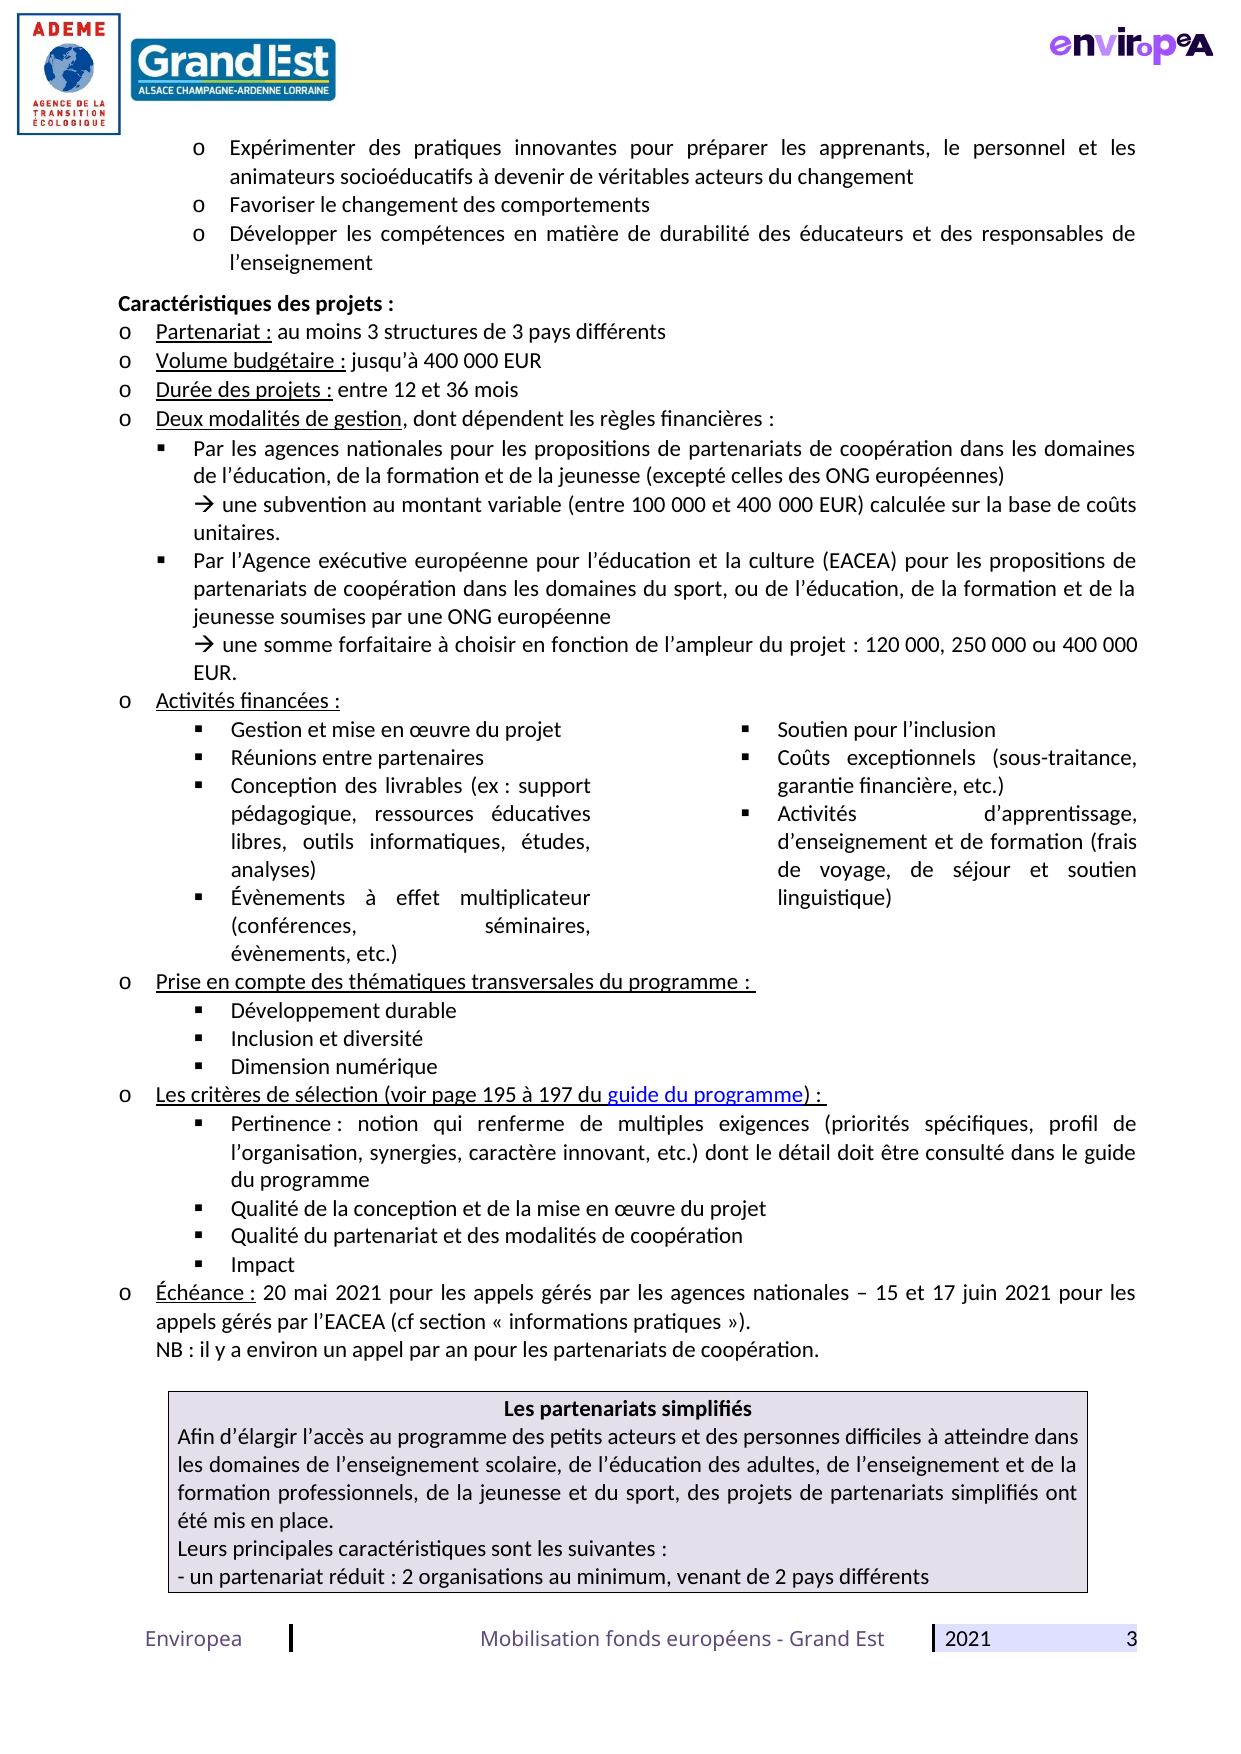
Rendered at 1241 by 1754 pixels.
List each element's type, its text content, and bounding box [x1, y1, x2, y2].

list Expérimenter des pratiques innovantes pour préparer les apprenants, le personnel et les animateurs socioéducatifs à devenir de véritables acteurs du changement [192, 133, 1138, 190]
text Afin d’élargir l’accès au programme des petits acteurs et des personnes difficiles à atteindre dans les domaines de l’enseignement scolaire, de l’éducation des adultes, de l’enseignement et de la formation professionnels, de la jeunesse et du sport, des projets de partenariats simplifiés ont été mis en place. [169, 1419, 1087, 1531]
list Qualité de la conception et de la mise en œuvre du projet [193, 1194, 1138, 1222]
picture [1050, 27, 1214, 65]
list Pertinence : notion qui renferme de multiples exigences (priorités spécifiques, profil de l’organisation, synergies, caractère innovant, etc.) dont le détail doit être consulté dans le guide du programme [193, 1109, 1138, 1194]
list Dimension numérique [193, 1052, 1138, 1080]
list Durée des projets : entre 12 et 36 mois [118, 375, 1138, 404]
list Par l’Agence exécutive européenne pour l’éducation et la culture (EACEA) pour les propositions de partenariats de coopération dans les domaines du sport, ou de l’éducation, de la formation et de la jeunesse soumises par une ONG européenne [156, 546, 1138, 630]
list Activités d’apprentissage, d’enseignement et de formation (frais de voyage, de séjour et soutien linguistique) [740, 799, 1138, 911]
text Leurs principales caractéristiques sont les suivantes : [169, 1531, 1087, 1559]
list Les critères de sélection (voir page 195 à 197 du guide du programme) : [118, 1080, 1138, 1109]
list Conception des livrables (ex : support pédagogique, ressources éducatives libres, outils informatiques, études, analyses) [193, 771, 591, 883]
list Soutien pour l’inclusion [740, 715, 1138, 743]
list Développement durable [193, 996, 1138, 1024]
text - un partenariat réduit : 2 organisations au minimum, venant de 2 pays différents [169, 1559, 1087, 1592]
list Par les agences nationales pour les propositions de partenariats de coopération dans les domaines de l’éducation, de la formation et de la jeunesse (excepté celles des ONG européennes) [156, 434, 1138, 490]
list Prise en compte des thématiques transversales du programme : [118, 967, 1138, 996]
list Évènements à effet multiplicateur (conférences, séminaires, évènements, etc.) [193, 883, 591, 967]
list Coûts exceptionnels (sous-traitance, garantie financière, etc.) [740, 743, 1138, 799]
list Qualité du partenariat et des modalités de coopération [193, 1222, 1138, 1250]
list une somme forfaitaire à choisir en fonction de l’ampleur du projet : 120 000, 250 000 ou 400 000 EUR. [193, 630, 1138, 686]
list Développer les compétences en matière de durabilité des éducateurs et des responsables de l’enseignement [192, 219, 1138, 276]
list Inclusion et diversité [193, 1024, 1138, 1052]
list Échéance : 20 mai 2021 pour les appels gérés par les agences nationales – 15 et 17 juin 2021 pour les appels gérés par l’EACEA (cf section « informations pratiques »). [118, 1278, 1138, 1335]
text Caractéristiques des projets : [118, 289, 1138, 317]
list Favoriser le changement des comportements [192, 190, 1138, 219]
list Deux modalités de gestion, dont dépendent les règles financières : [118, 404, 1138, 434]
list NB : il y a environ un appel par an pour les partenariats de coopération. [156, 1335, 1138, 1363]
list Volume budgétaire : jusqu’à 400 000 EUR [118, 346, 1138, 375]
list Partenariat : au moins 3 structures de 3 pays différents [118, 317, 1138, 346]
list Gestion et mise en œuvre du projet [193, 715, 591, 743]
list Activités financées : [118, 686, 1138, 715]
list Impact [193, 1250, 1138, 1278]
text Les partenariats simplifiés [169, 1392, 1087, 1419]
picture [3, 8, 339, 139]
list Réunions entre partenaires [193, 743, 591, 771]
list une subvention au montant variable (entre 100 000 et 400 000 EUR) calculée sur la base de coûts unitaires. [193, 490, 1138, 546]
